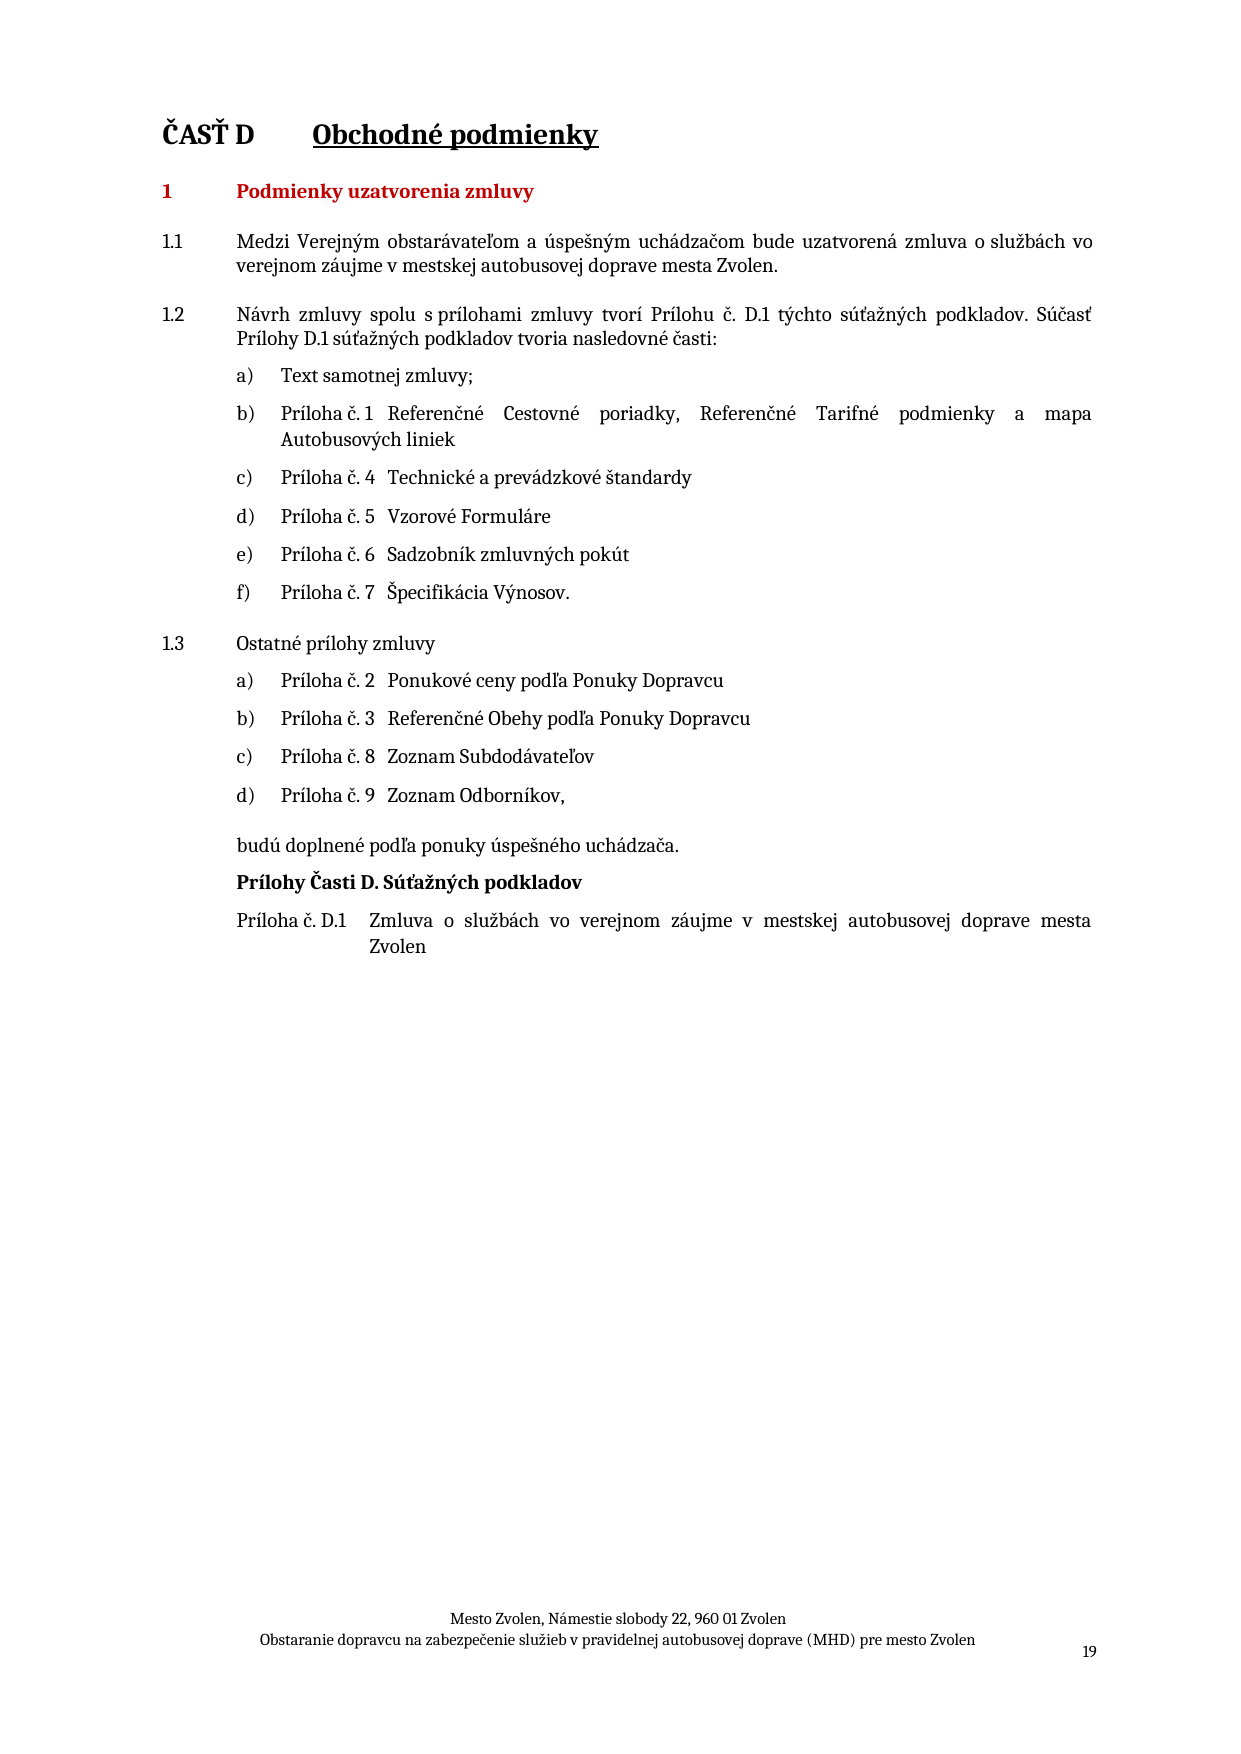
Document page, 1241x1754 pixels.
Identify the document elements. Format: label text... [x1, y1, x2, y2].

subtitle Príloha č. 7 Špecifikácia Výnosov. [236, 581, 1093, 605]
subtitle Príloha č. 6 Sadzobník zmluvných pokút [236, 543, 1093, 567]
text Príloha č. D.1 Zmluva o službách vo verejnom záujme v mestskej autobusovej doprave mesta Zvolen [236, 909, 1093, 959]
subtitle Príloha č. 2 Ponukové ceny podľa Ponuky Dopravcu [236, 668, 1093, 692]
subtitle Návrh zmluvy spolu s prílohami zmluvy tvorí Prílohu č. D.1 týchto súťažných podkladov. Súčasť Prílohy D.1 súťažných podkladov tvoria nasledovné časti: [162, 303, 1093, 351]
subtitle Podmienky uzatvorenia zmluvy [162, 179, 1093, 203]
subtitle Príloha č. 9 Zoznam Odborníkov, [236, 783, 1093, 807]
subtitle budú doplnené podľa ponuky úspešného uchádzača. [236, 834, 1093, 858]
subtitle Ostatné prílohy zmluvy [162, 632, 1093, 656]
subtitle Príloha č. 3 Referenčné Obehy podľa Ponuky Dopravcu [236, 707, 1093, 731]
subtitle Príloha č. 5 Vzorové Formuláre [236, 504, 1093, 528]
subtitle Príloha č. 1 Referenčné Cestovné poriadky, Referenčné Tarifné podmienky a mapa Autobusových liniek [236, 402, 1093, 452]
subtitle Medzi Verejným obstarávateľom a úspešným uchádzačom bude uzatvorená zmluva o službách vo verejnom záujme v mestskej autobusovej doprave mesta Zvolen. [162, 230, 1093, 278]
subtitle Príloha č. 8 Zoznam Subdodávateľov [236, 745, 1093, 769]
subtitle Príloha č. 4 Technické a prevádzkové štandardy [236, 466, 1093, 490]
text Prílohy Časti D. Súťažných podkladov [236, 871, 1093, 894]
subtitle Text samotnej zmluvy; [236, 363, 1093, 387]
subtitle Obchodné podmienky [162, 118, 1093, 152]
